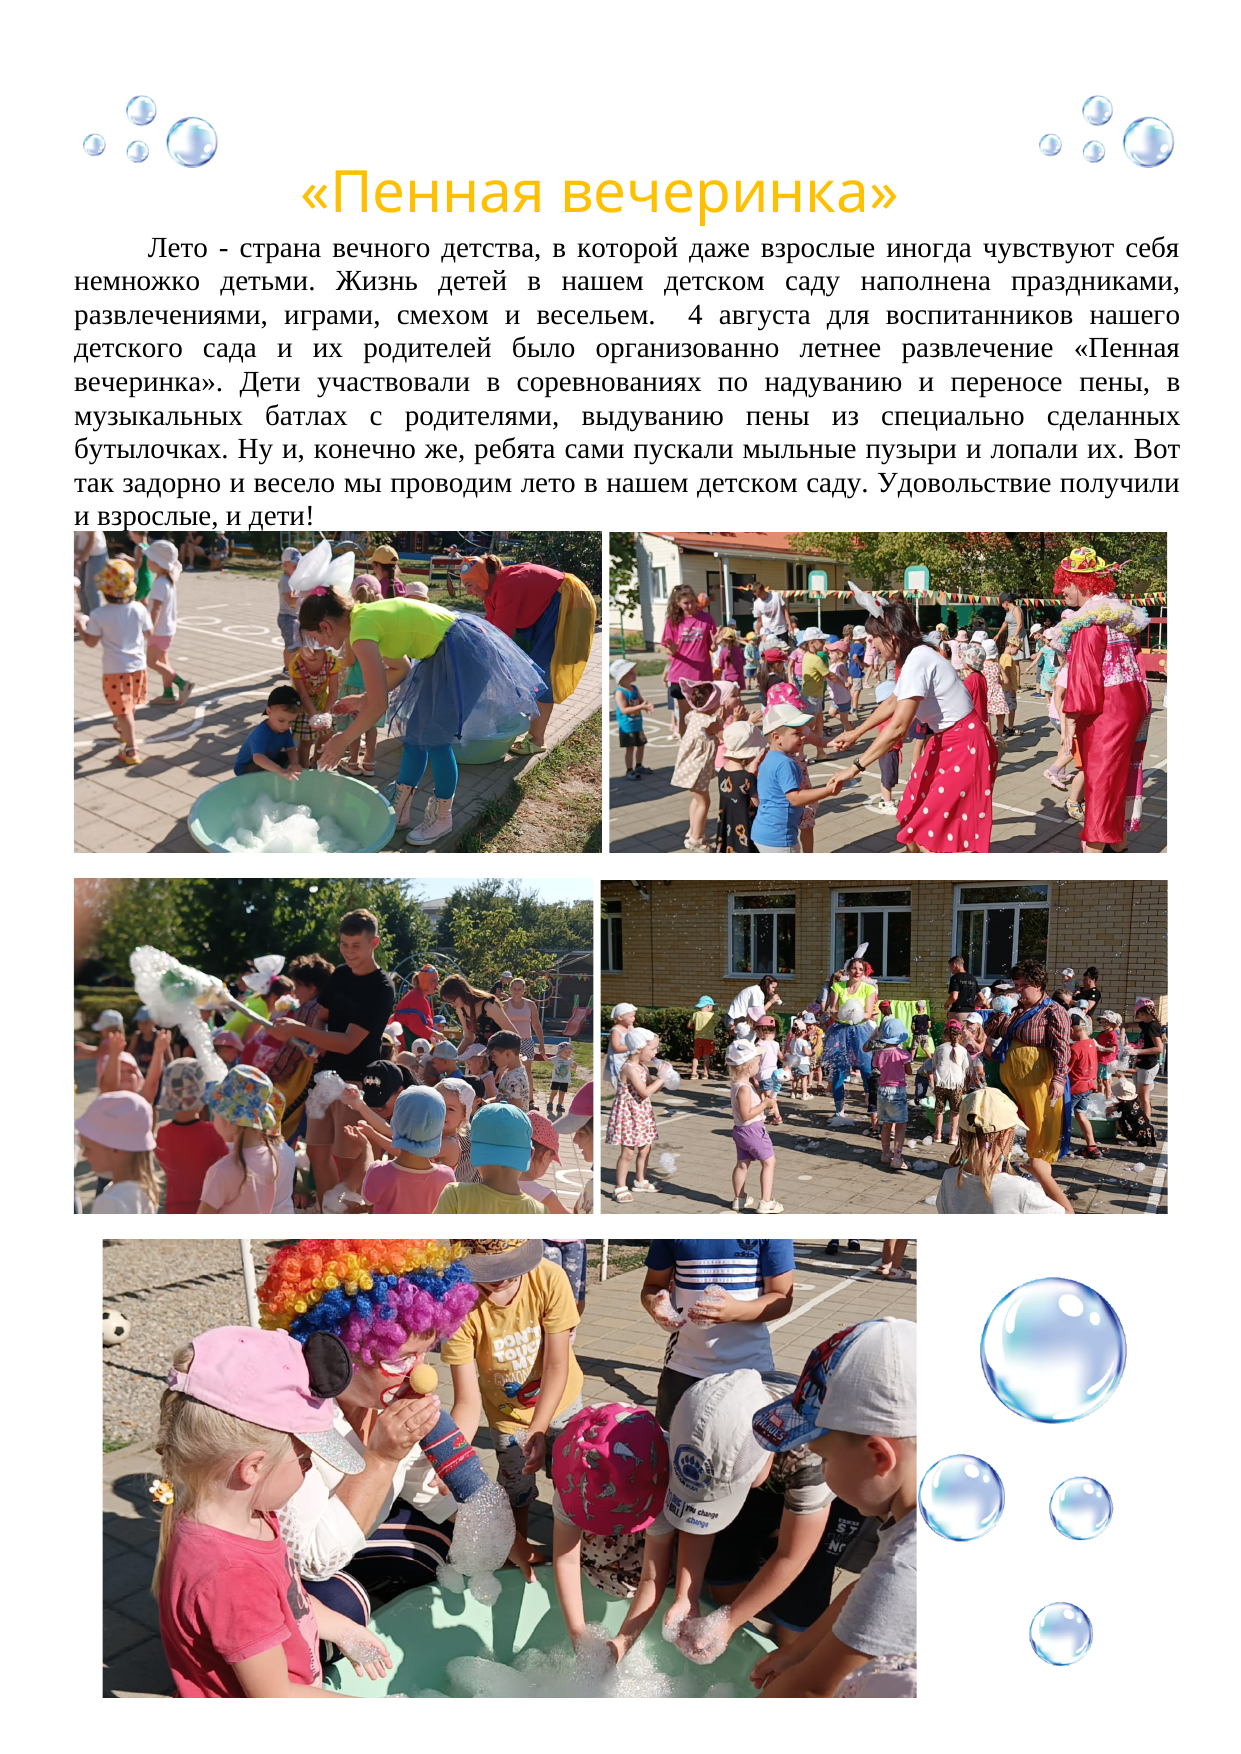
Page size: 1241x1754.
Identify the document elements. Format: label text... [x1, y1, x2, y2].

text «Пенная вечеринка» [74, 59, 1181, 230]
picture [609, 532, 1168, 853]
picture [73, 531, 602, 853]
picture [1029, 95, 1183, 177]
picture [102, 1239, 1153, 1698]
picture [73, 95, 227, 177]
picture [600, 880, 1168, 1214]
text Лето - страна вечного детства, в которой даже взрослые иногда чувствуют себя немножко детьми. Жизнь детей в нашем детском саду наполнена праздниками, развлечениями, играми, смехом и весельем. 4 августа для воспитанников нашего детского сада и их родителей было организованно летнее развлечение «Пенная вечеринка». Дети участвовали в соревнованиях по надуванию и переносе пены, в музыкальных батлах с родителями, выдуванию пены из специально сделанных бутылочках. Ну и, конечно же, ребята сами пускали мыльные пузыри и лопали их. Вот так задорно и весело мы проводим лето в нашем детском саду. Удовольствие получили и взрослые, и дети! [74, 230, 1181, 532]
picture [73, 878, 594, 1214]
